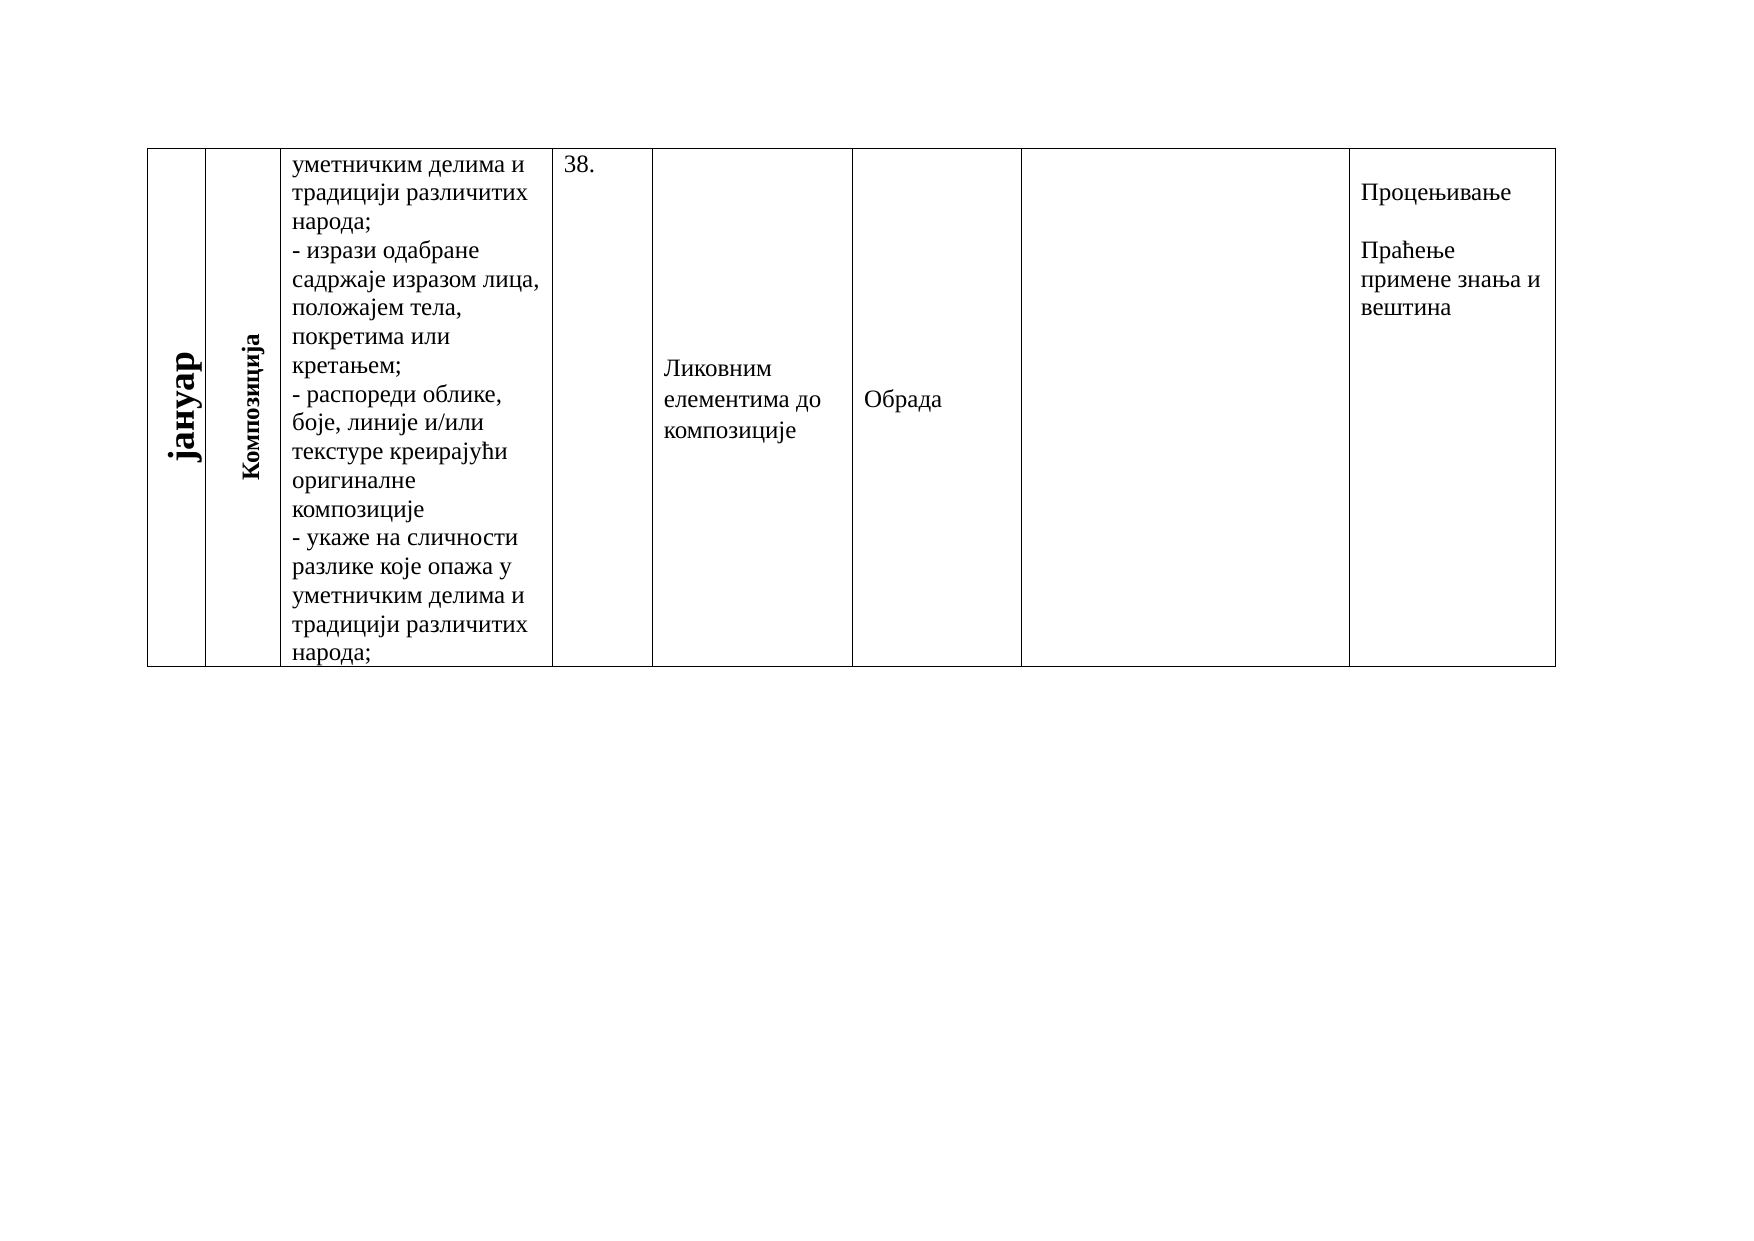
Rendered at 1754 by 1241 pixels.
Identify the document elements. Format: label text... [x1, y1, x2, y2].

table_cell Обрада [853, 149, 1021, 666]
table_cell Ликовним елементима до композиције [653, 149, 852, 666]
table_cell 38. [553, 149, 652, 666]
